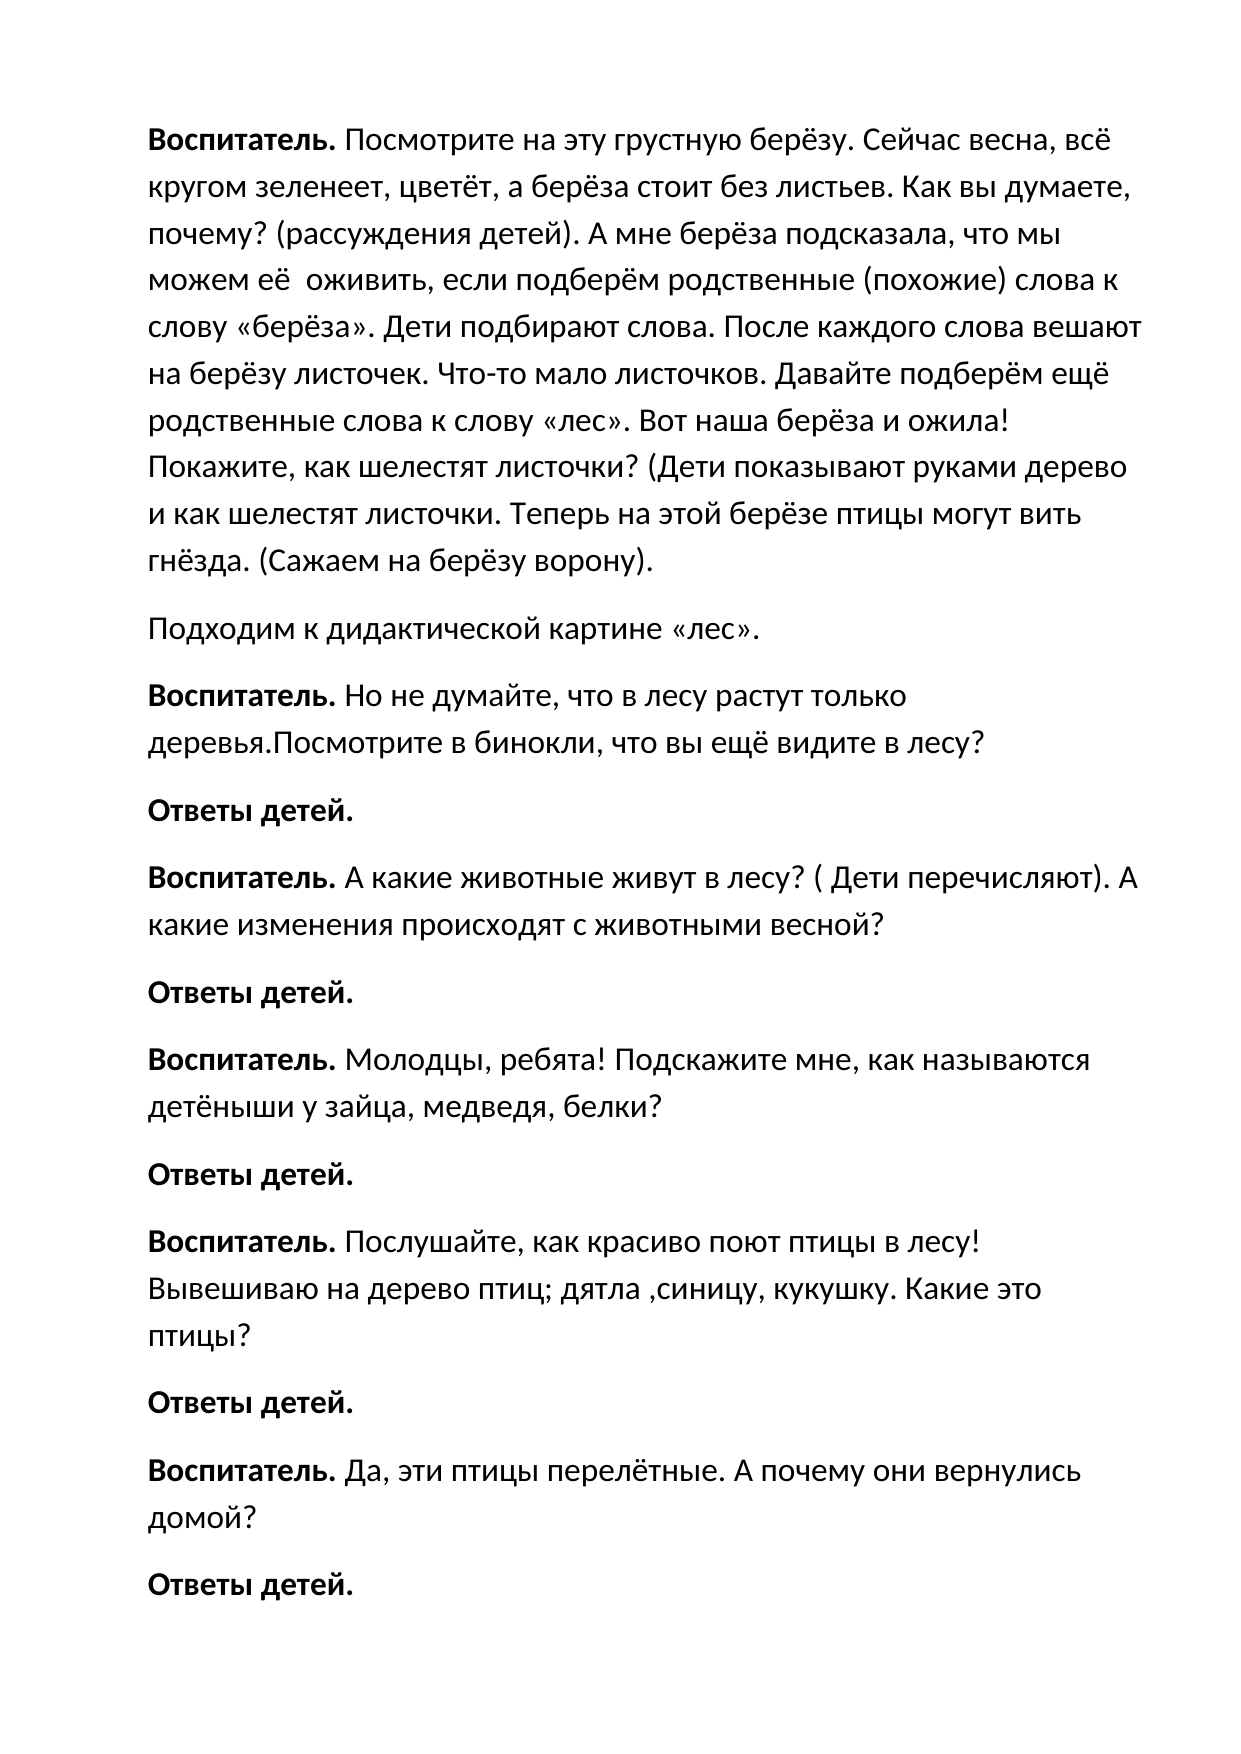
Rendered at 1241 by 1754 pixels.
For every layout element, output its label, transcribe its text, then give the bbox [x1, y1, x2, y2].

text Подходим к дидактической картине «лес». [148, 607, 1152, 647]
text Воспитатель. Послушайте, как красиво поют птицы в лесу! Вывешиваю на дерево птиц; дятла ,синицу, кукушку. Какие это птицы? [148, 1220, 1152, 1354]
text Ответы детей. [148, 1563, 1152, 1604]
text Воспитатель. А какие животные живут в лесу? ( Дети перечисляют). А какие изменения происходят с животными весной? [148, 856, 1152, 944]
text Ответы детей. [148, 1381, 1152, 1422]
text Воспитатель. Посмотрите на эту грустную берёзу. Сейчас весна, всё кругом зеленеет, цветёт, а берёза стоит без листьев. Как вы думаете, почему? (рассуждения детей). А мне берёза подсказала, что мы можем её оживить, если подберём родственные (похожие) слова к слову «берёза». Дети подбирают слова. После каждого слова вешают на берёзу листочек. Что-то мало листочков. Давайте подберём ещё родственные слова к слову «лес». Вот наша берёза и ожила! Покажите, как шелестят листочки? (Дети показывают руками дерево и как шелестят листочки. Теперь на этой берёзе птицы могут вить гнёзда. (Сажаем на берёзу ворону). [148, 118, 1152, 580]
text Ответы детей. [148, 1153, 1152, 1193]
text Воспитатель. Но не думайте, что в лесу растут только деревья.Посмотрите в бинокли, что вы ещё видите в лесу? [148, 674, 1152, 762]
text Ответы детей. [148, 789, 1152, 829]
text Ответы детей. [148, 971, 1152, 1011]
text Воспитатель. Да, эти птицы перелётные. А почему они вернулись домой? [148, 1449, 1152, 1536]
text Воспитатель. Молодцы, ребята! Подскажите мне, как называются детёныши у зайца, медведя, белки? [148, 1038, 1152, 1126]
